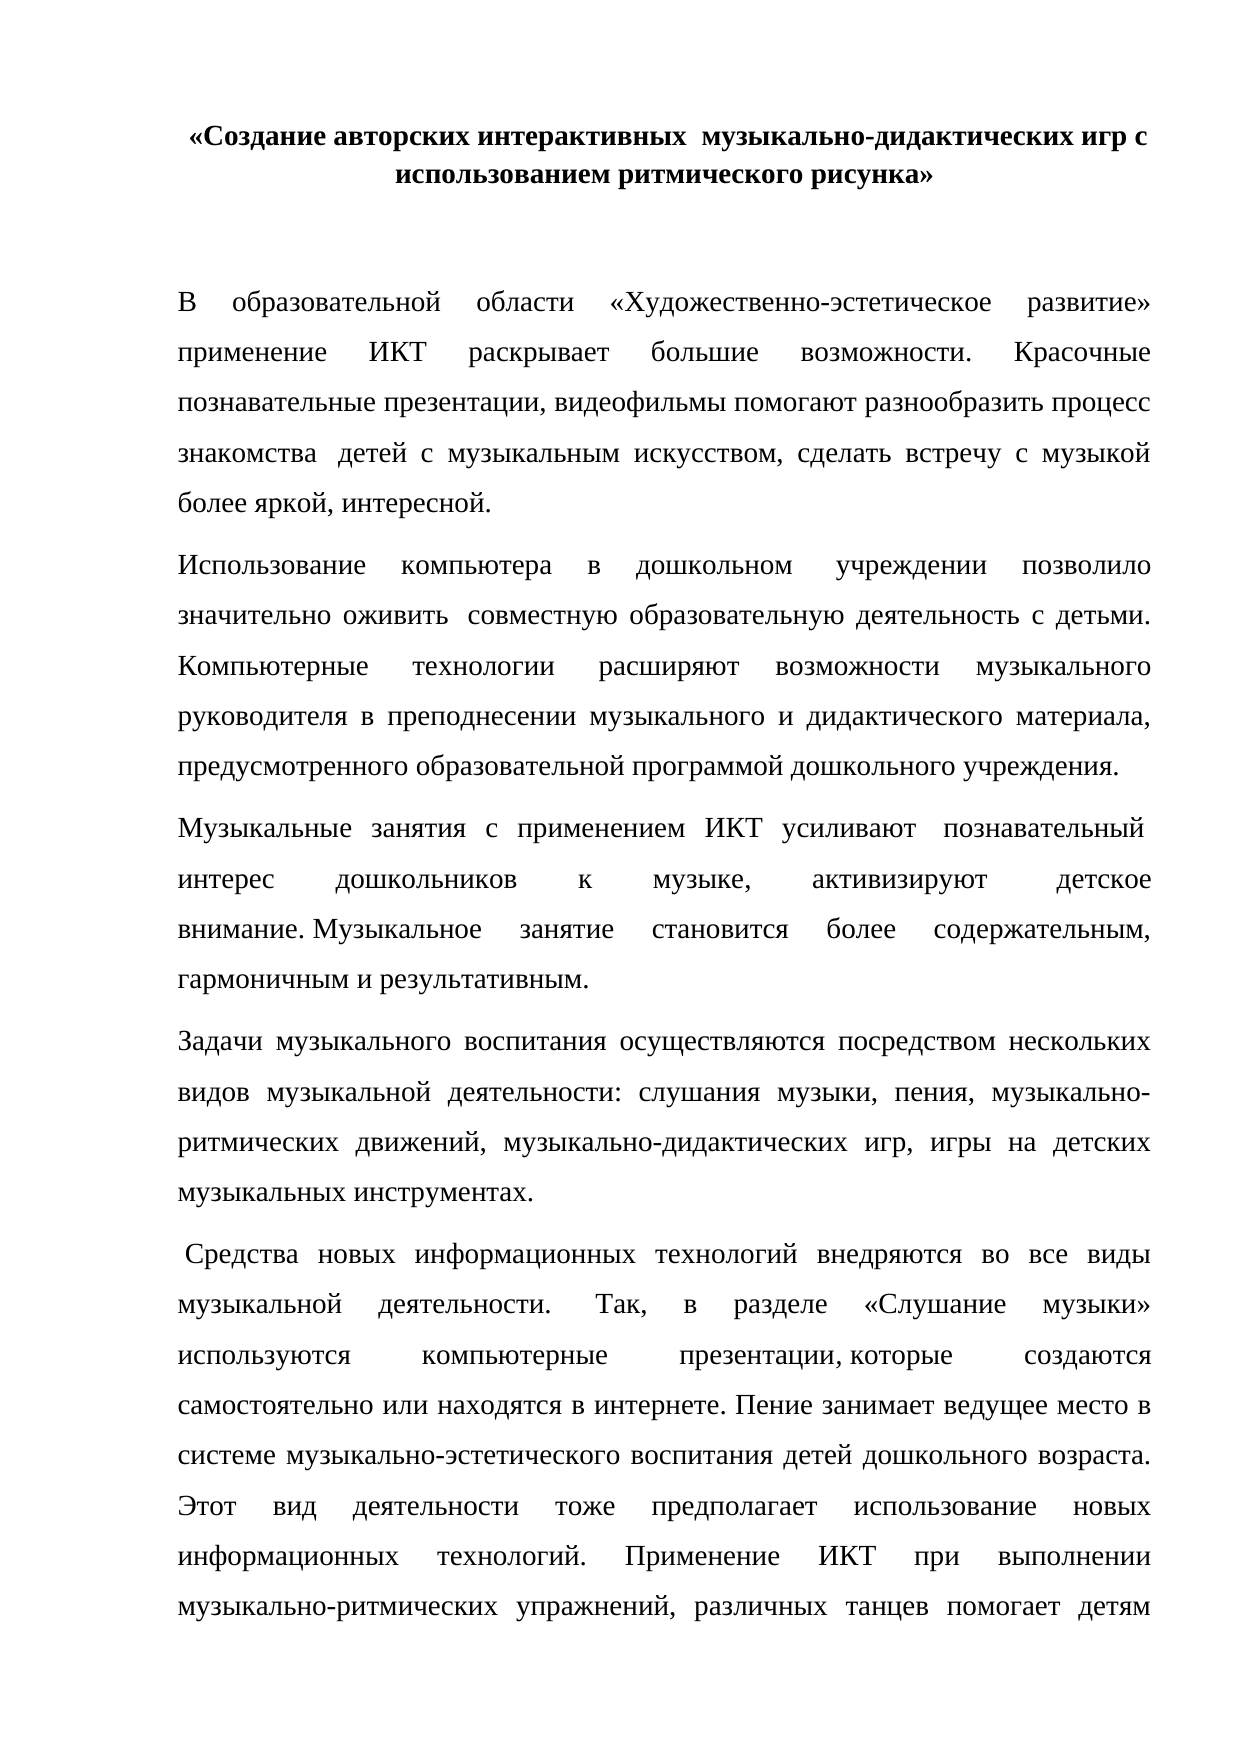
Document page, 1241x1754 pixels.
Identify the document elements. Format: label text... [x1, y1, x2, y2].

text В образовательной области «Художественно-эстетическое развитие» применение ИКТ раскрывает большие возможности. Красочные познавательные презентации, видеофильмы помогают разнообразить процесс знакомства детей с музыкальным искусством, сделать встречу с музыкой более яркой, интересной. [177, 284, 1152, 519]
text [177, 1236, 1152, 1622]
text Музыкальные занятия с применением ИКТ усиливают познавательный интерес дошкольников к музыке, активизируют детское внимание. Музыкальное занятие становится более содержательным, гармоничным и результативным. [177, 810, 1152, 995]
text Использование компьютера в дошкольном учреждении позволило значительно оживить совместную образовательную деятельность с детьми. Компьютерные технологии расширяют возможности музыкального руководителя в преподнесении музыкального и дидактического материала, предусмотренного образовательной программой дошкольного учреждения. [177, 547, 1152, 782]
text Задачи музыкального воспитания осуществляются посредством нескольких видов музыкальной деятельности: слушания музыки, пения, музыкально-ритмических движений, музыкально-дидактических игр, игры на детских музыкальных инструментах. [177, 1023, 1152, 1208]
text «Создание авторских интерактивных музыкально-дидактических игр с использованием ритмического рисунка» [177, 118, 1152, 190]
